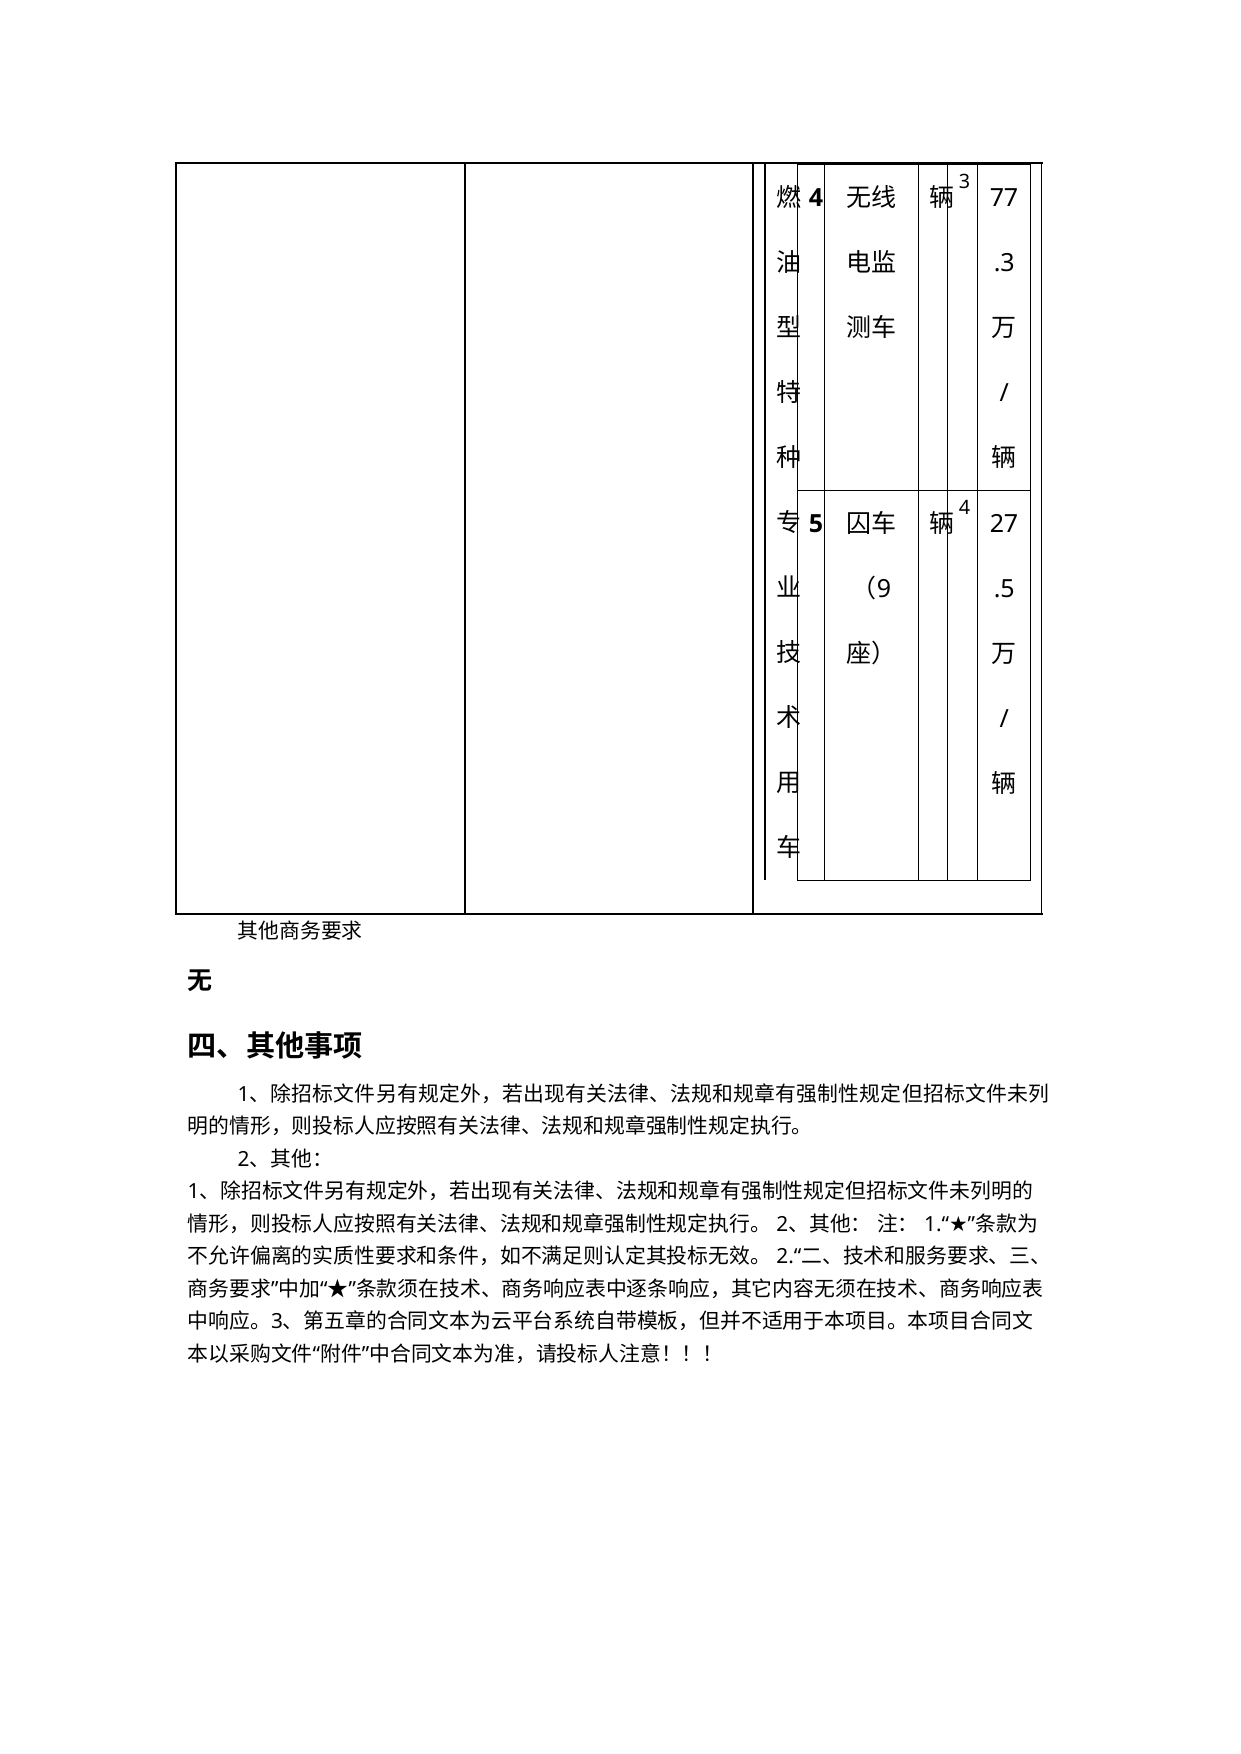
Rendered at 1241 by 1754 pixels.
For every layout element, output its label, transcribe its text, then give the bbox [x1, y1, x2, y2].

text 1、除招标文件另有规定外，若出现有关法律、法规和规章有强制性规定但招标文件未列明的情形，则投标人应按照有关法律、法规和规章强制性规定执行。 2、其他： 注： 1.“★”条款为不允许偏离的实质性要求和条件，如不满足则认定其投标无效。 2.“二、技术和服务要求、三、商务要求”中加“★”条款须在技术、商务响应表中逐条响应，其它内容无须在技术、商务响应表中响应。3、第五章的合同文本为云平台系统自带模板，但并不适用于本项目。本项目合同文本以采购文件“附件”中合同文本为准，请投标人注意！！！ [187, 1175, 1053, 1370]
text 2、其他： [187, 1142, 1053, 1175]
text 1、除招标文件另有规定外，若出现有关法律、法规和规章有强制性规定但招标文件未列明的情形，则投标人应按照有关法律、法规和规章强制性规定执行。 [187, 1077, 1053, 1142]
text 四、其他事项 [187, 1012, 1053, 1077]
table_cell （六）、本项目采购预算：1包:252万元；2包:54万元；3包:50万元；4包:231.9万元；5包:110万元。（本采购预算含车辆购置税；报价不得超出各包采购预算，且所报各产品单价不得超过下表中“单价最高限价（含税）”） [754, 164, 1041, 913]
table_cell ★ [177, 164, 464, 913]
text 其他商务要求 [187, 915, 1053, 947]
table_cell 6 [466, 164, 752, 913]
text 无 [187, 947, 1053, 1012]
